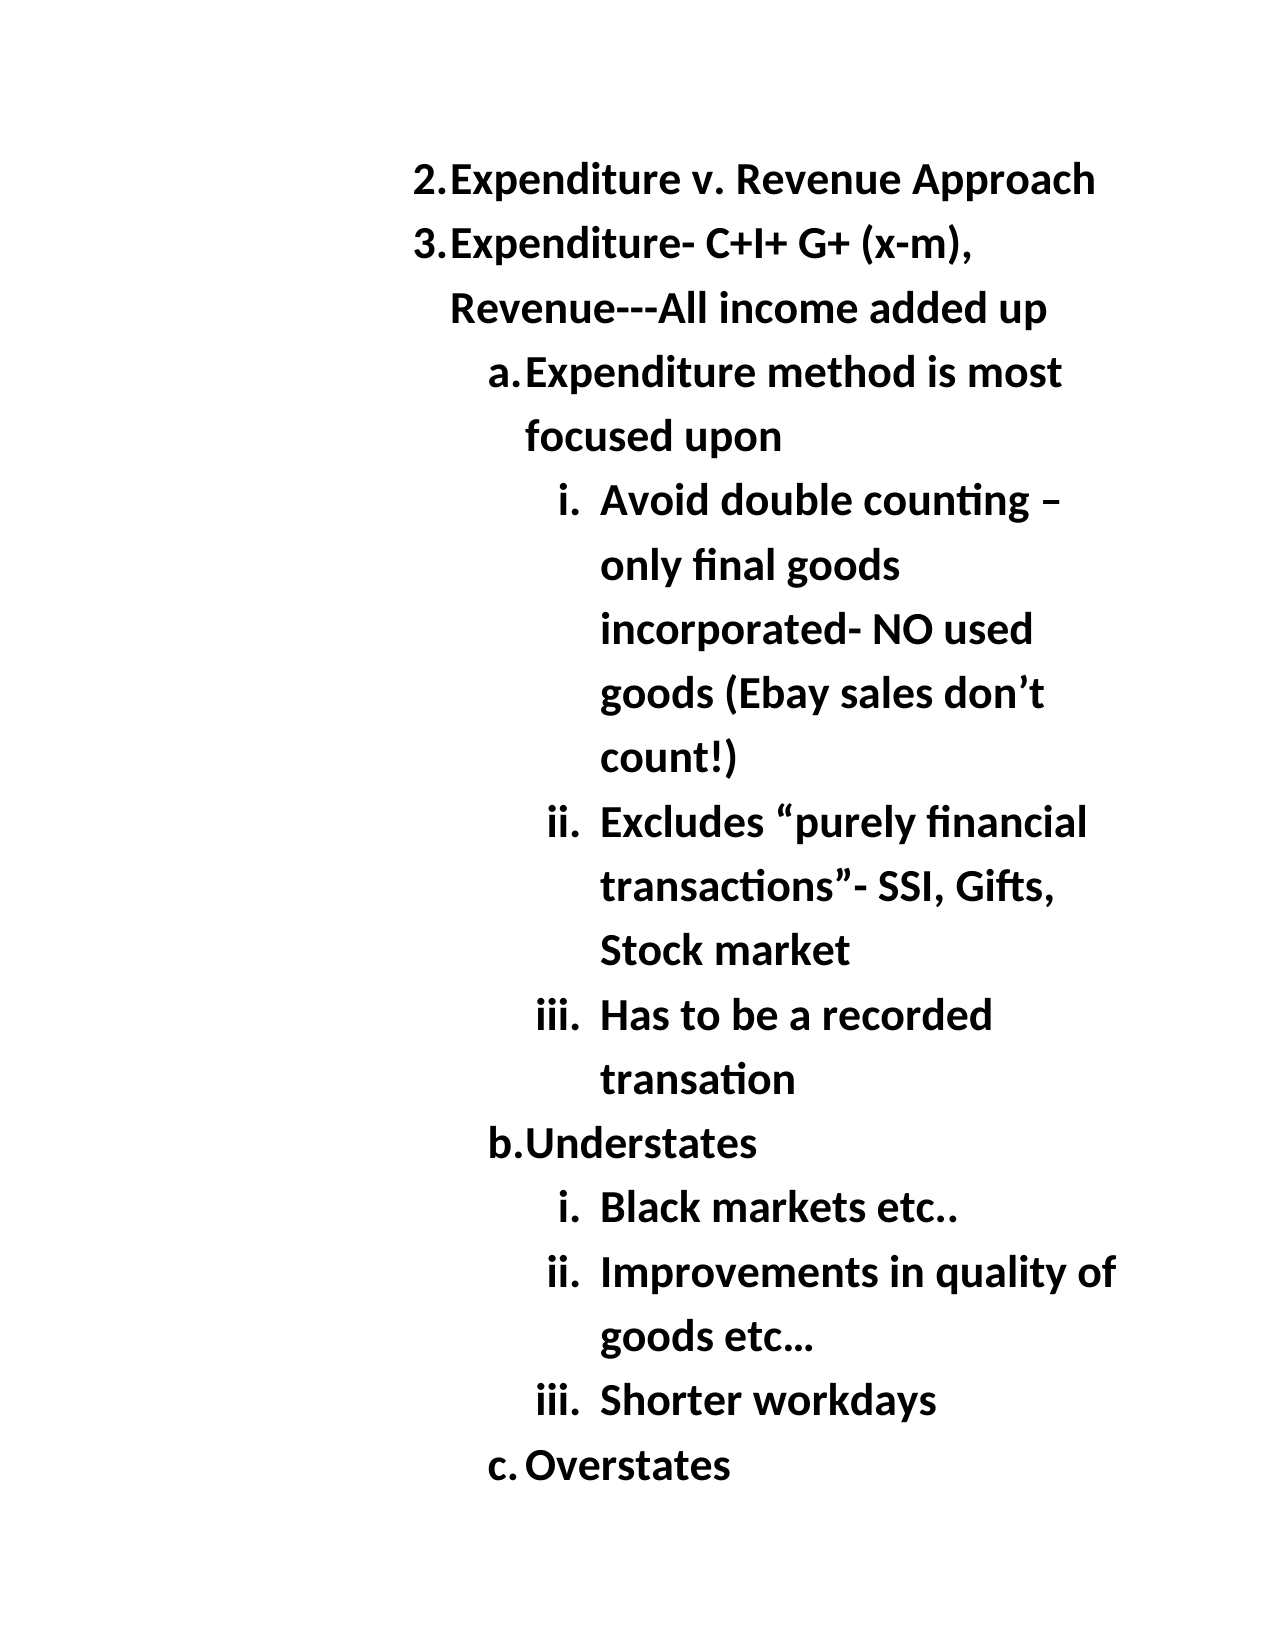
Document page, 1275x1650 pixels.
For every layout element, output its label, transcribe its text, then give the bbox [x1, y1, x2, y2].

list Black markets etc.. [581, 1178, 1125, 1234]
list Has to be a recorded transation [581, 986, 1125, 1106]
list Understates [487, 1114, 1125, 1170]
list Excludes “purely financial transactions”- SSI, Gifts, Stock market [581, 793, 1125, 977]
list Expenditure method is most focused upon [487, 343, 1125, 463]
list Overstates [487, 1435, 1125, 1491]
list Avoid double counting – only final goods incorporated- NO used goods (Ebay sales don’t count!) [581, 471, 1125, 784]
list Improvements in quality of goods etc… [581, 1243, 1125, 1363]
list Expenditure- C+I+ G+ (x-m), Revenue---All income added up [412, 214, 1125, 334]
list Expenditure v. Revenue Approach [412, 150, 1125, 206]
list Shorter workdays [581, 1371, 1125, 1427]
